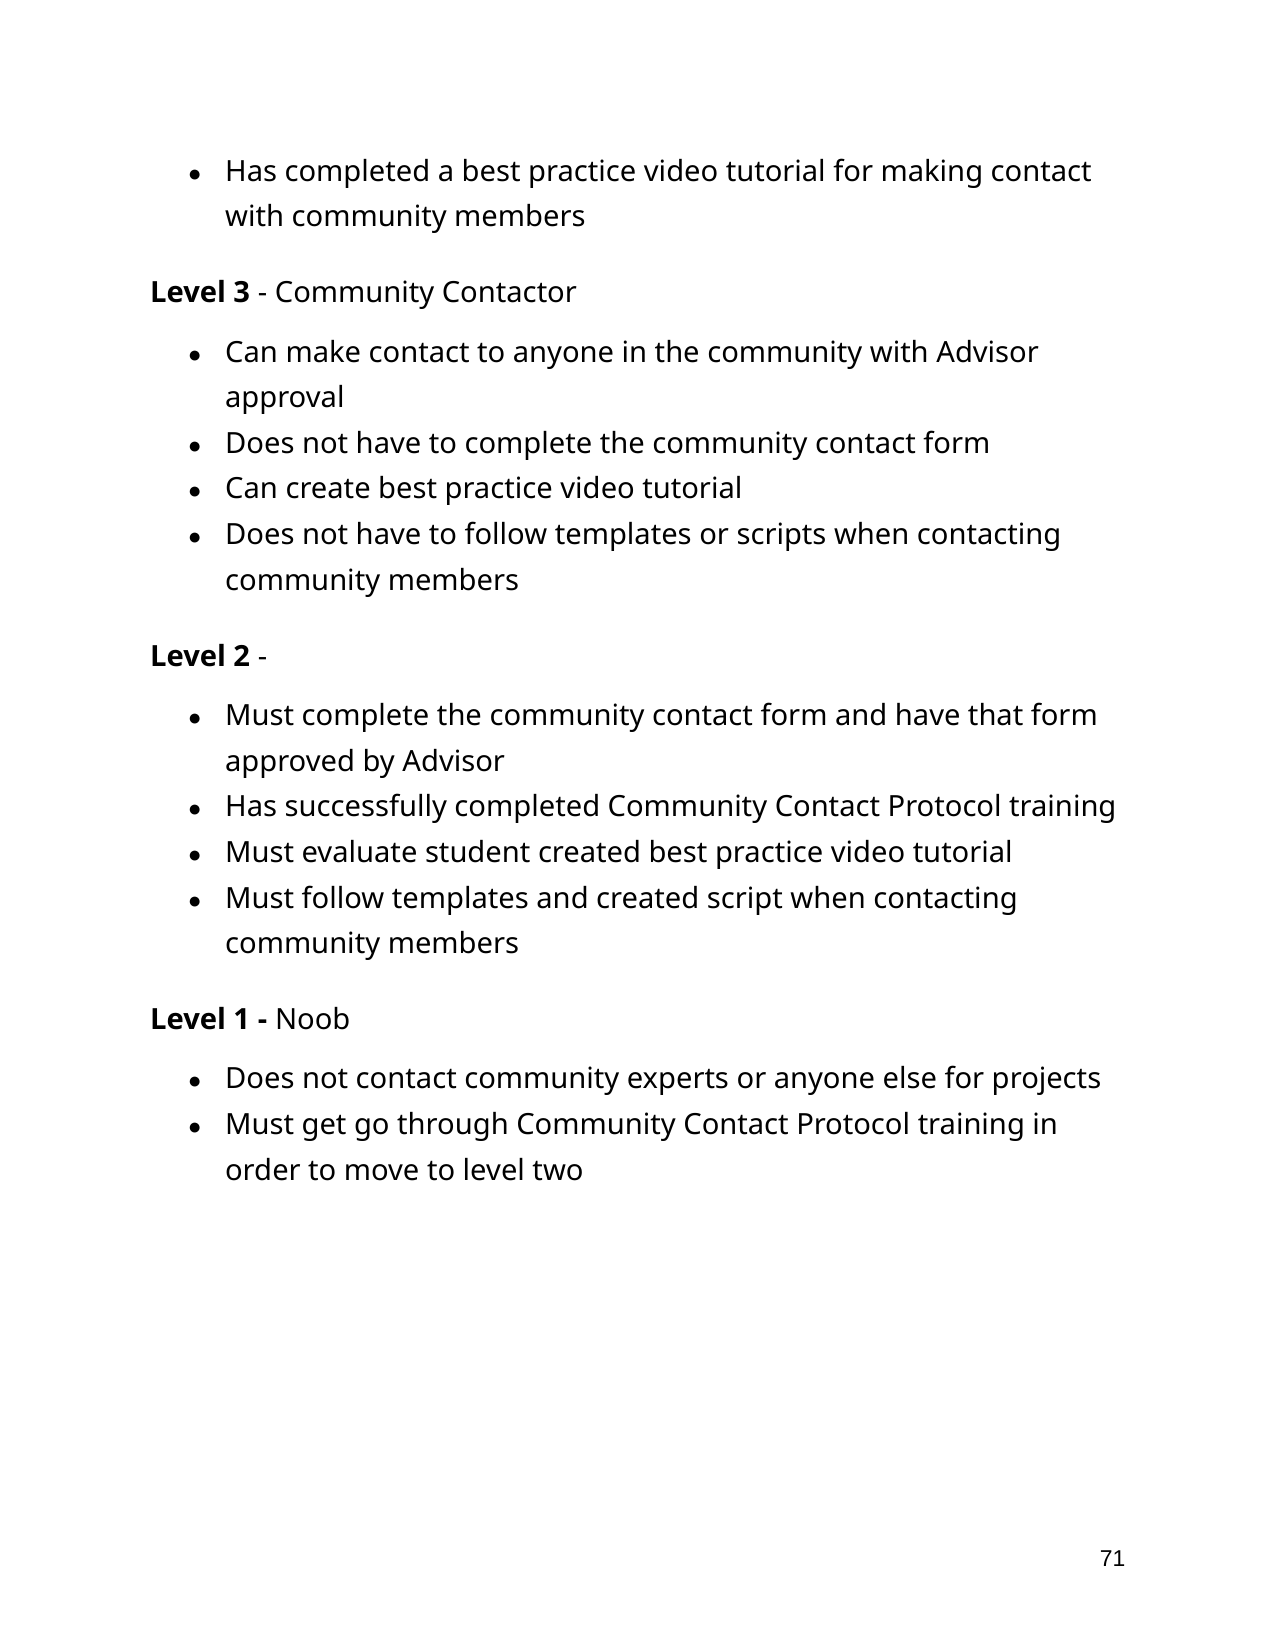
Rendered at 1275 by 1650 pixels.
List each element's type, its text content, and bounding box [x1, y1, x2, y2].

list Does not have to complete the community contact form [188, 422, 1125, 462]
list Must get go through Community Contact Protocol training in order to move to level two [188, 1103, 1125, 1189]
list Must evaluate student created best practice video tutorial [188, 831, 1125, 871]
text Level 2 - [150, 635, 1125, 674]
list Has completed a best practice video tutorial for making contact with community members [188, 150, 1125, 235]
list Can make contact to anyone in the community with Advisor approval [188, 331, 1125, 416]
text Level 3 - Community Contactor [150, 271, 1125, 311]
list Does not contact community experts or anyone else for projects [188, 1058, 1125, 1097]
list Can create best practice video tutorial [188, 468, 1125, 507]
text Level 1 - Noob [150, 998, 1125, 1038]
list Must complete the community contact form and have that form approved by Advisor [188, 694, 1125, 780]
list Must follow templates and created script when contacting community members [188, 877, 1125, 962]
list Has successfully completed Community Contact Protocol training [188, 786, 1125, 825]
list Does not have to follow templates or scripts when contacting community members [188, 513, 1125, 599]
